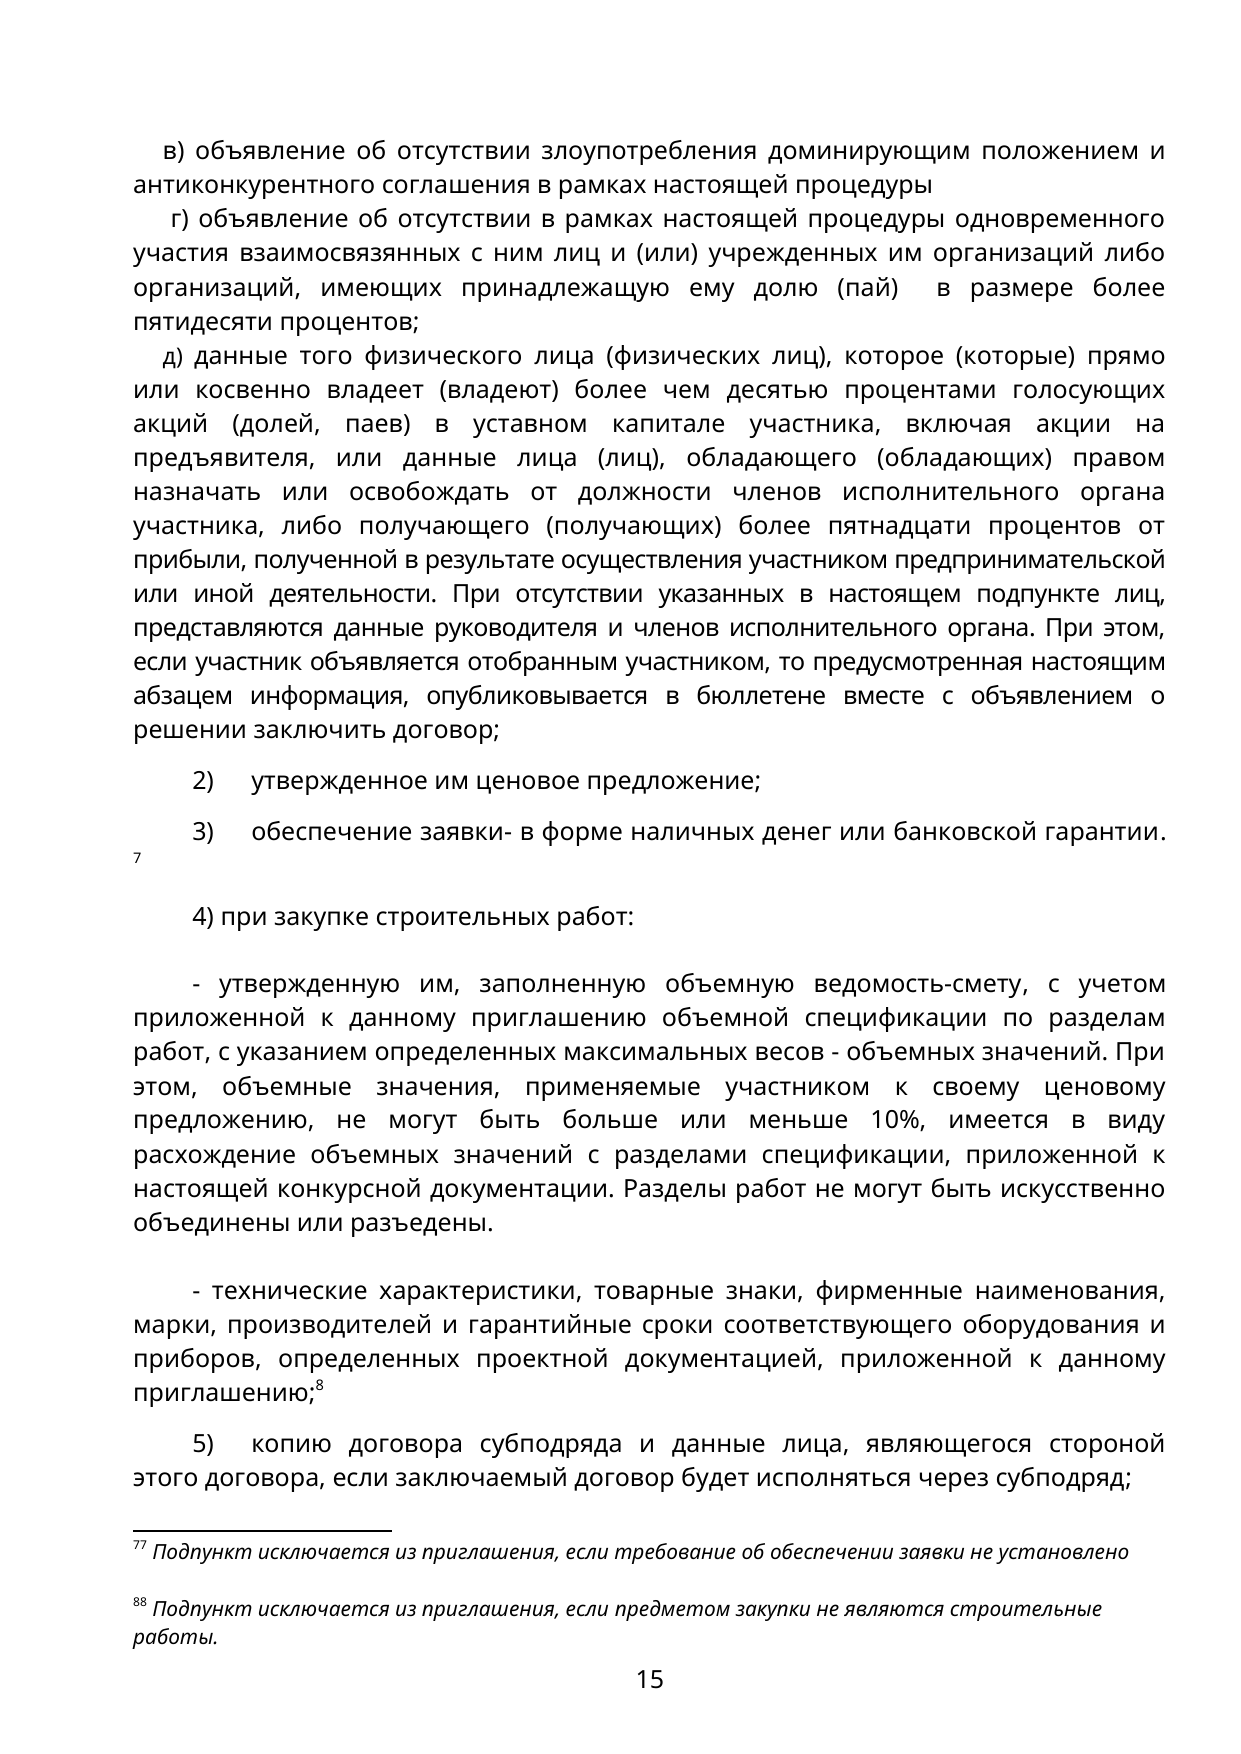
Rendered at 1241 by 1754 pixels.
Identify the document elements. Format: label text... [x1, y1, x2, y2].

text - технические характеристики, товарные знаки, фирменные наименования, марки, производителей и гарантийные сроки соответствующего оборудования и приборов, определенных проектной документацией, приложенной к данному приглашению;8 [133, 1272, 1166, 1409]
text 5) копию договора субподряда и данные лица, являющегося стороной этого договора, если заключаемый договор будет исполняться через субподряд; [133, 1425, 1166, 1493]
text д) данные того физического лица (физических лиц), которое (которые) прямо или косвенно владеет (владеют) более чем десятью процентами голосующих акций (долей, паев) в уставном капитале участника, включая акции на предъявителя, или данные лица (лиц), обладающего (обладающих) правом назначать или освобождать от должности членов исполнительного органа участника, либо получающего (получающих) более пятнадцати процентов от прибыли, полученной в результате осуществления участником предпринимательской или иной деятельности. При отсутствии указанных в настоящем подпункте лиц, представляются данные руководителя и членов исполнительного органа. При этом, если участник объявляется отобранным участником, то предусмотренная настоящим абзацем информация, опубликовывается в бюллетене вместе с объявлением о решении заключить договор; [133, 337, 1166, 746]
text г) объявление об отсутствии в рамках настоящей процедуры одновременного участия взаимосвязянных с ним лиц и (или) учрежденных им организаций либо организаций, имеющих принадлежащую ему долю (пай) в размере более пятидесяти процентов; [133, 201, 1166, 337]
text 2) утвержденное им ценовое предложение; [133, 763, 1166, 797]
text в) объявление об отсутствии злоупотребления доминирующим положением и антиконкурентного соглашения в рамках настоящей процедуры [133, 133, 1166, 201]
text - утвержденную им, заполненную объемную ведомость-смету, с учетом приложенной к данному приглашению объемной спецификации по разделам работ, с указанием определенных максимальных весов - объемных значений. При этом, объемные значения, применяемые участником к своему ценовому предложению, не могут быть больше или меньше 10%, имеется в виду расхождение объемных значений с разделами спецификации, приложенной к настоящей конкурсной документации. Разделы работ не могут быть искусственно объединены или разъедены. [133, 966, 1166, 1238]
text 3) обеспечение заявки- в форме наличных денег или банковской гарантии. 7 [133, 813, 1166, 882]
text 4) при закупке строительных работ: [133, 898, 1166, 932]
